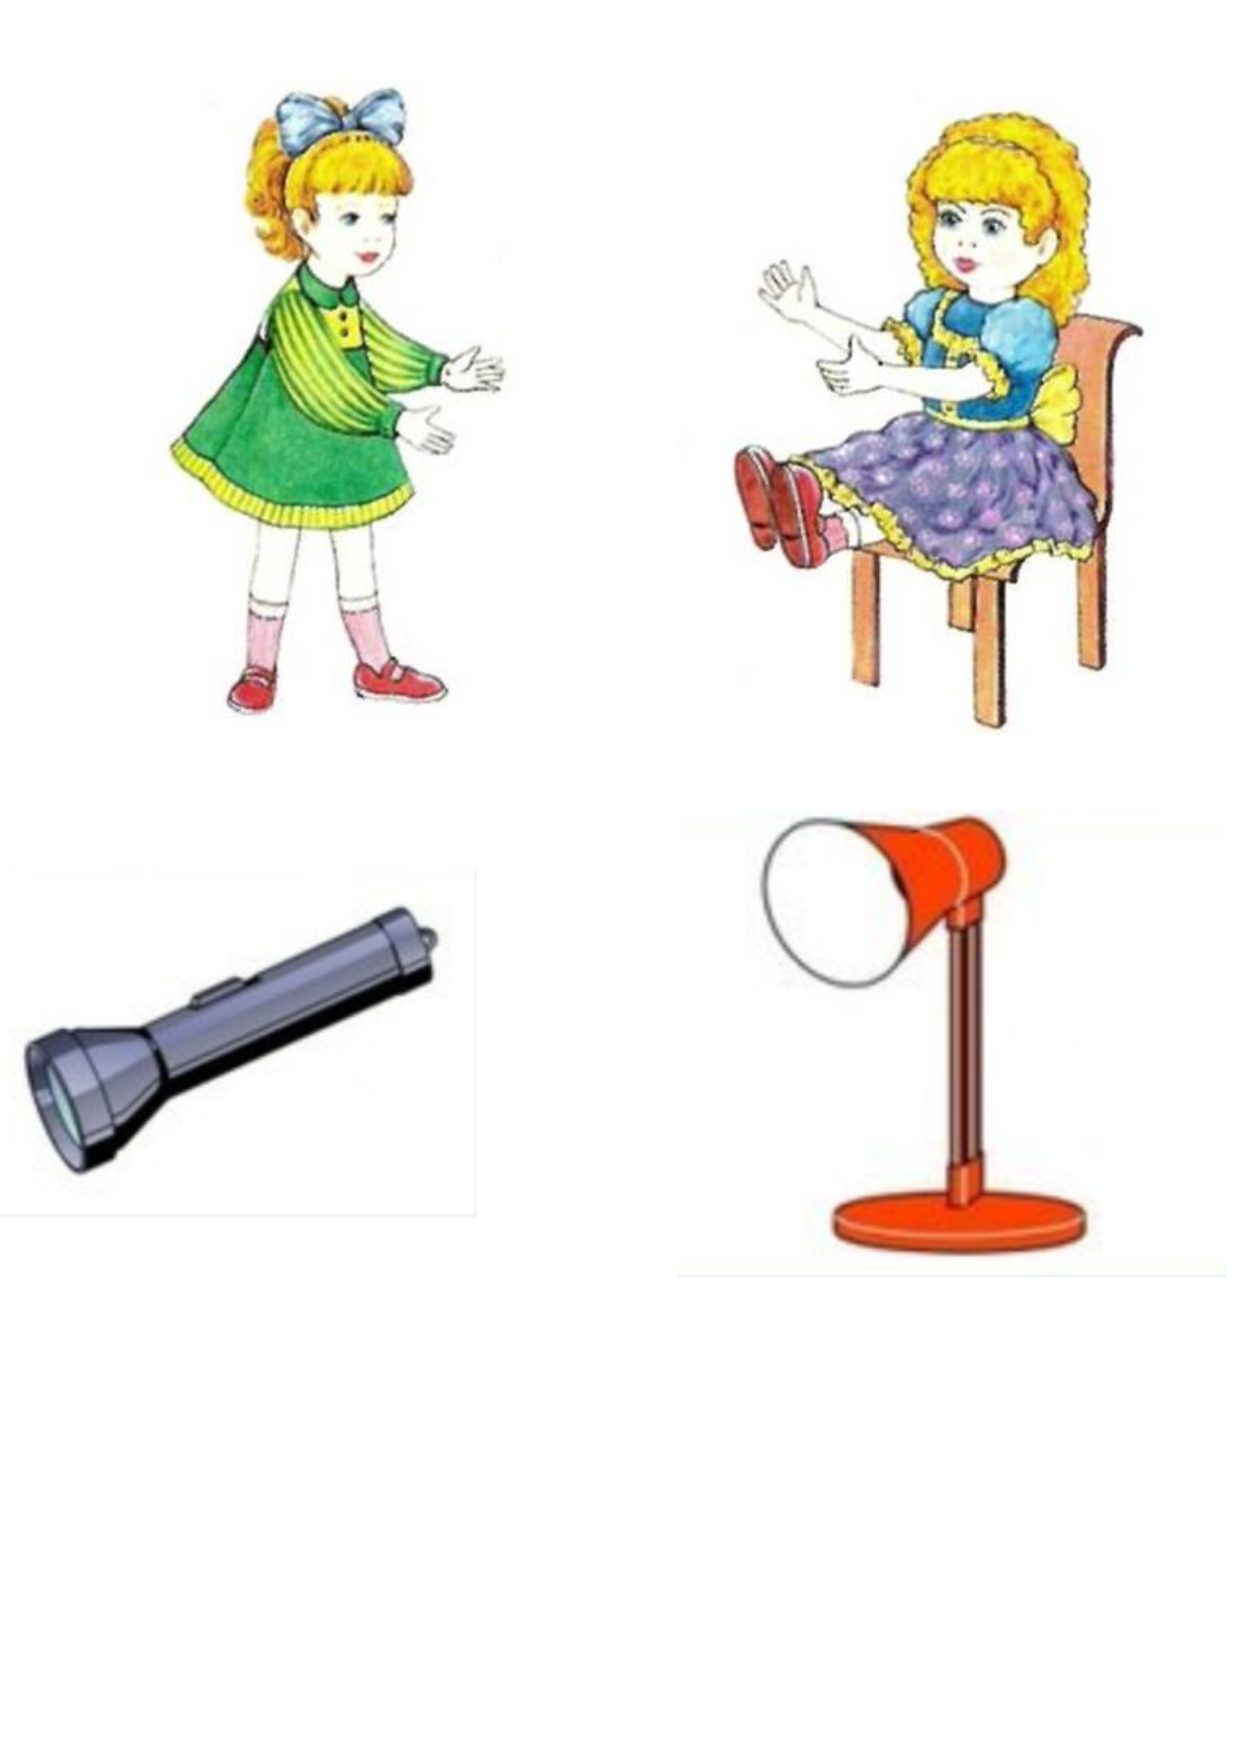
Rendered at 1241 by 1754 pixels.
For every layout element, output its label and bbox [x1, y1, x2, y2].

picture [677, 86, 1164, 735]
picture [0, 867, 477, 1218]
picture [134, 78, 548, 735]
picture [677, 809, 1226, 1277]
